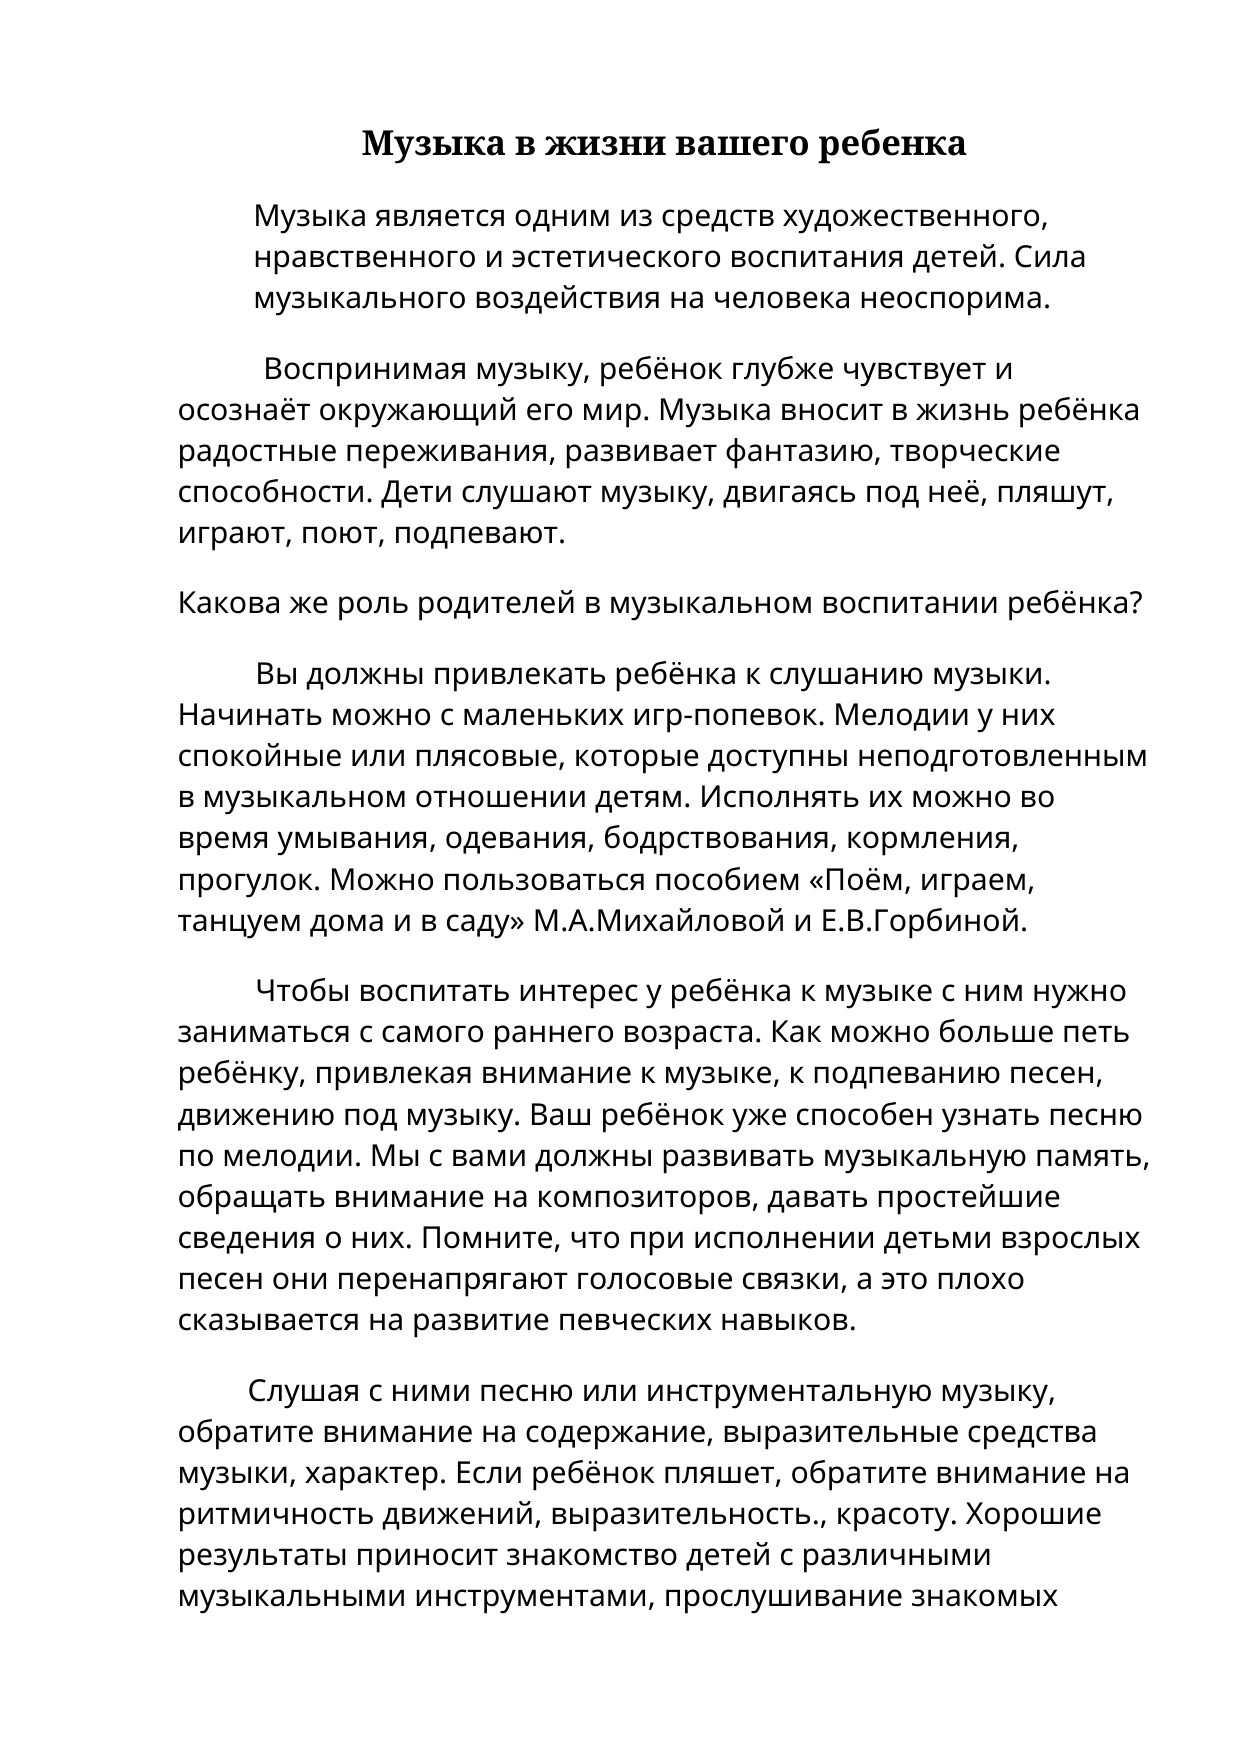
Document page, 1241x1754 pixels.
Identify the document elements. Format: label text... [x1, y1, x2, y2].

text Чтобы воспитать интерес у ребёнка к музыке с ним нужно заниматься с самого раннего возраста. Как можно больше петь ребёнку, привлекая внимание к музыке, к подпеванию песен, движению под музыку. Ваш ребёнок уже способен узнать песню по мелодии. Мы с вами должны развивать музыкальную память, обращать внимание на композиторов, давать простейшие сведения о них. Помните, что при исполнении детьми взрослых песен они перенапрягают голосовые связки, а это плохо сказывается на развитие певческих навыков. [177, 969, 1152, 1339]
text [177, 1369, 1152, 1616]
text Вы должны привлекать ребёнка к слушанию музыки. Начинать можно с маленьких игр-попевок. Мелодии у них спокойные или плясовые, которые доступны неподготовленным в музыкальном отношении детям. Исполнять их можно во время умывания, одевания, бодрствования, кормления, прогулок. Можно пользоваться пособием «Поём, играем, танцуем дома и в саду» М.А.Михайловой и Е.В.Горбиной. [177, 652, 1152, 940]
text Музыка является одним из средств художественного, нравственного и эстетического воспитания детей. Сила музыкального воздействия на человека неоспорима. [253, 194, 1152, 318]
text Музыка в жизни вашего ребенка [177, 118, 1152, 165]
text Какова же роль родителей в музыкальном воспитании ребёнка? [177, 582, 1152, 623]
text Воспринимая музыку, ребёнок глубже чувствует и осознаёт окружающий его мир. Музыка вносит в жизнь ребёнка радостные переживания, развивает фантазию, творческие способности. Дети слушают музыку, двигаясь под неё, пляшут, играют, поют, подпевают. [177, 347, 1152, 552]
